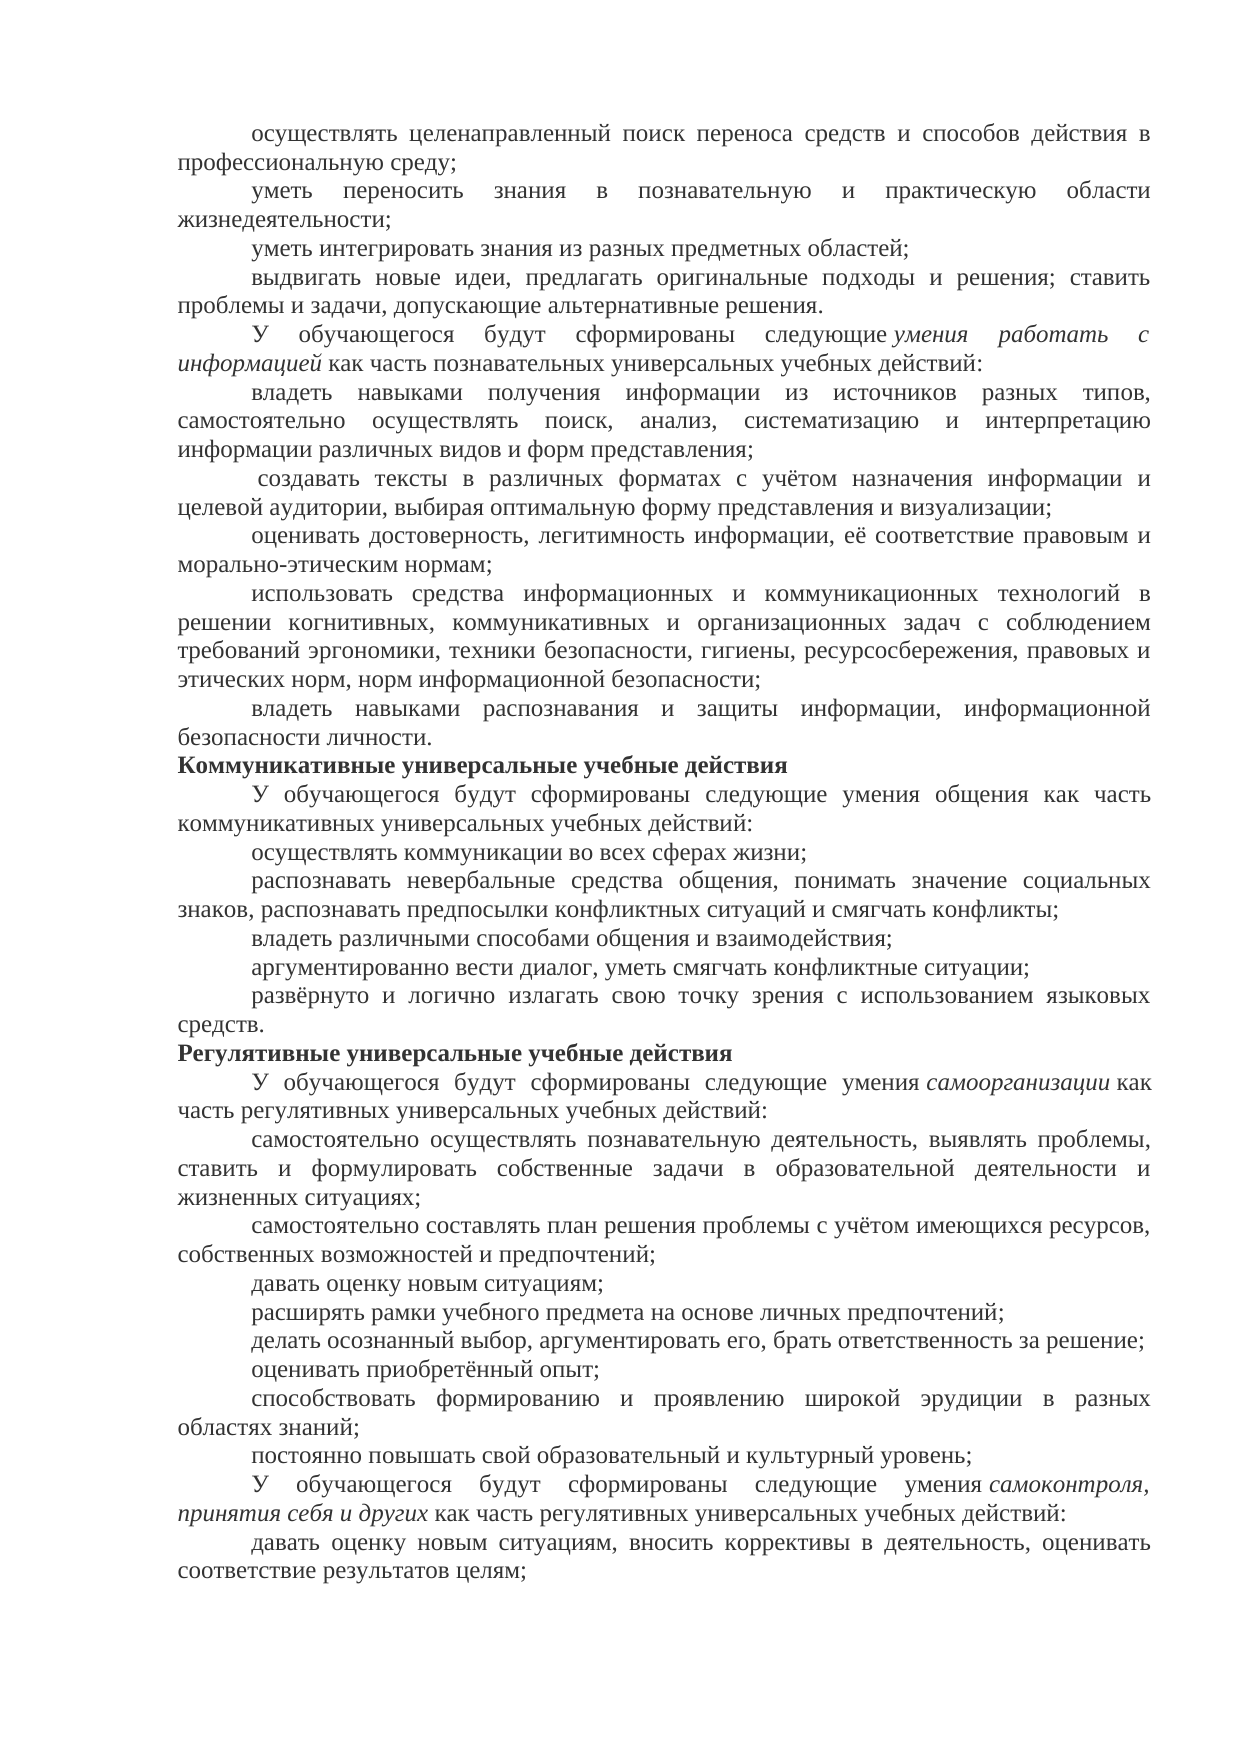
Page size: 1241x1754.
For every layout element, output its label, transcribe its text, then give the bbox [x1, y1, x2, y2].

text давать оценку новым ситуациям, вносить коррективы в деятельность, оценивать соответствие результатов целям; [177, 1527, 1152, 1584]
text владеть различными способами общения и взаимодействия; [177, 923, 1152, 952]
text аргументированно вести диалог, уметь смягчать конфликтные ситуации; [177, 952, 1152, 981]
text самостоятельно составлять план решения проблемы с учётом имеющихся ресурсов, собственных возможностей и предпочтений; [177, 1211, 1152, 1268]
text Регулятивные универсальные учебные действия [177, 1038, 1152, 1067]
text создавать тексты в различных форматах с учётом назначения информации и целевой аудитории, выбирая оптимальную форму представления и визуализации; [177, 463, 1152, 521]
text У обучающегося будут сформированы следующие умения работать с информацией как часть познавательных универсальных учебных действий: [177, 319, 1152, 377]
text У обучающегося будут сформированы следующие умения общения как часть коммуникативных универсальных учебных действий: [177, 779, 1152, 837]
text расширять рамки учебного предмета на основе личных предпочтений; [177, 1297, 1152, 1326]
text постоянно повышать свой образовательный и культурный уровень; [177, 1441, 1152, 1469]
text У обучающегося будут сформированы следующие умения самоконтроля, принятия себя и других как часть регулятивных универсальных учебных действий: [177, 1469, 1152, 1527]
text оценивать приобретённый опыт; [177, 1354, 1152, 1383]
text развёрнуто и логично излагать свою точку зрения с использованием языковых средств. [177, 981, 1152, 1038]
text осуществлять целенаправленный поиск переноса средств и способов действия в профессиональную среду; [177, 118, 1152, 176]
text выдвигать новые идеи, предлагать оригинальные подходы и решения; ставить проблемы и задачи, допускающие альтернативные решения. [177, 262, 1152, 319]
text владеть навыками распознавания и защиты информации, информационной безопасности личности. [177, 693, 1152, 751]
text владеть навыками получения информации из источников разных типов, самостоятельно осуществлять поиск, анализ, систематизацию и интерпретацию информации различных видов и форм представления; [177, 377, 1152, 463]
text оценивать достоверность, легитимность информации, её соответствие правовым и морально-этическим нормам; [177, 521, 1152, 578]
text осуществлять коммуникации во всех сферах жизни; [177, 837, 1152, 866]
text использовать средства информационных и коммуникационных технологий в решении когнитивных, коммуникативных и организационных задач с соблюдением требований эргономики, техники безопасности, гигиены, ресурсосбережения, правовых и этических норм, норм информационной безопасности; [177, 578, 1152, 693]
text уметь интегрировать знания из разных предметных областей; [177, 233, 1152, 262]
text распознавать невербальные средства общения, понимать значение социальных знаков, распознавать предпосылки конфликтных ситуаций и смягчать конфликты; [177, 866, 1152, 923]
text уметь переносить знания в познавательную и практическую области жизнедеятельности; [177, 176, 1152, 233]
text давать оценку новым ситуациям; [177, 1268, 1152, 1297]
text Коммуникативные универсальные учебные действия [177, 751, 1152, 779]
text способствовать формированию и проявлению широкой эрудиции в разных областях знаний; [177, 1383, 1152, 1441]
text У обучающегося будут сформированы следующие умения самоорганизации как часть регулятивных универсальных учебных действий: [177, 1067, 1152, 1124]
text самостоятельно осуществлять познавательную деятельность, выявлять проблемы, ставить и формулировать собственные задачи в образовательной деятельности и жизненных ситуациях; [177, 1124, 1152, 1211]
text делать осознанный выбор, аргументировать его, брать ответственность за решение; [177, 1326, 1152, 1354]
